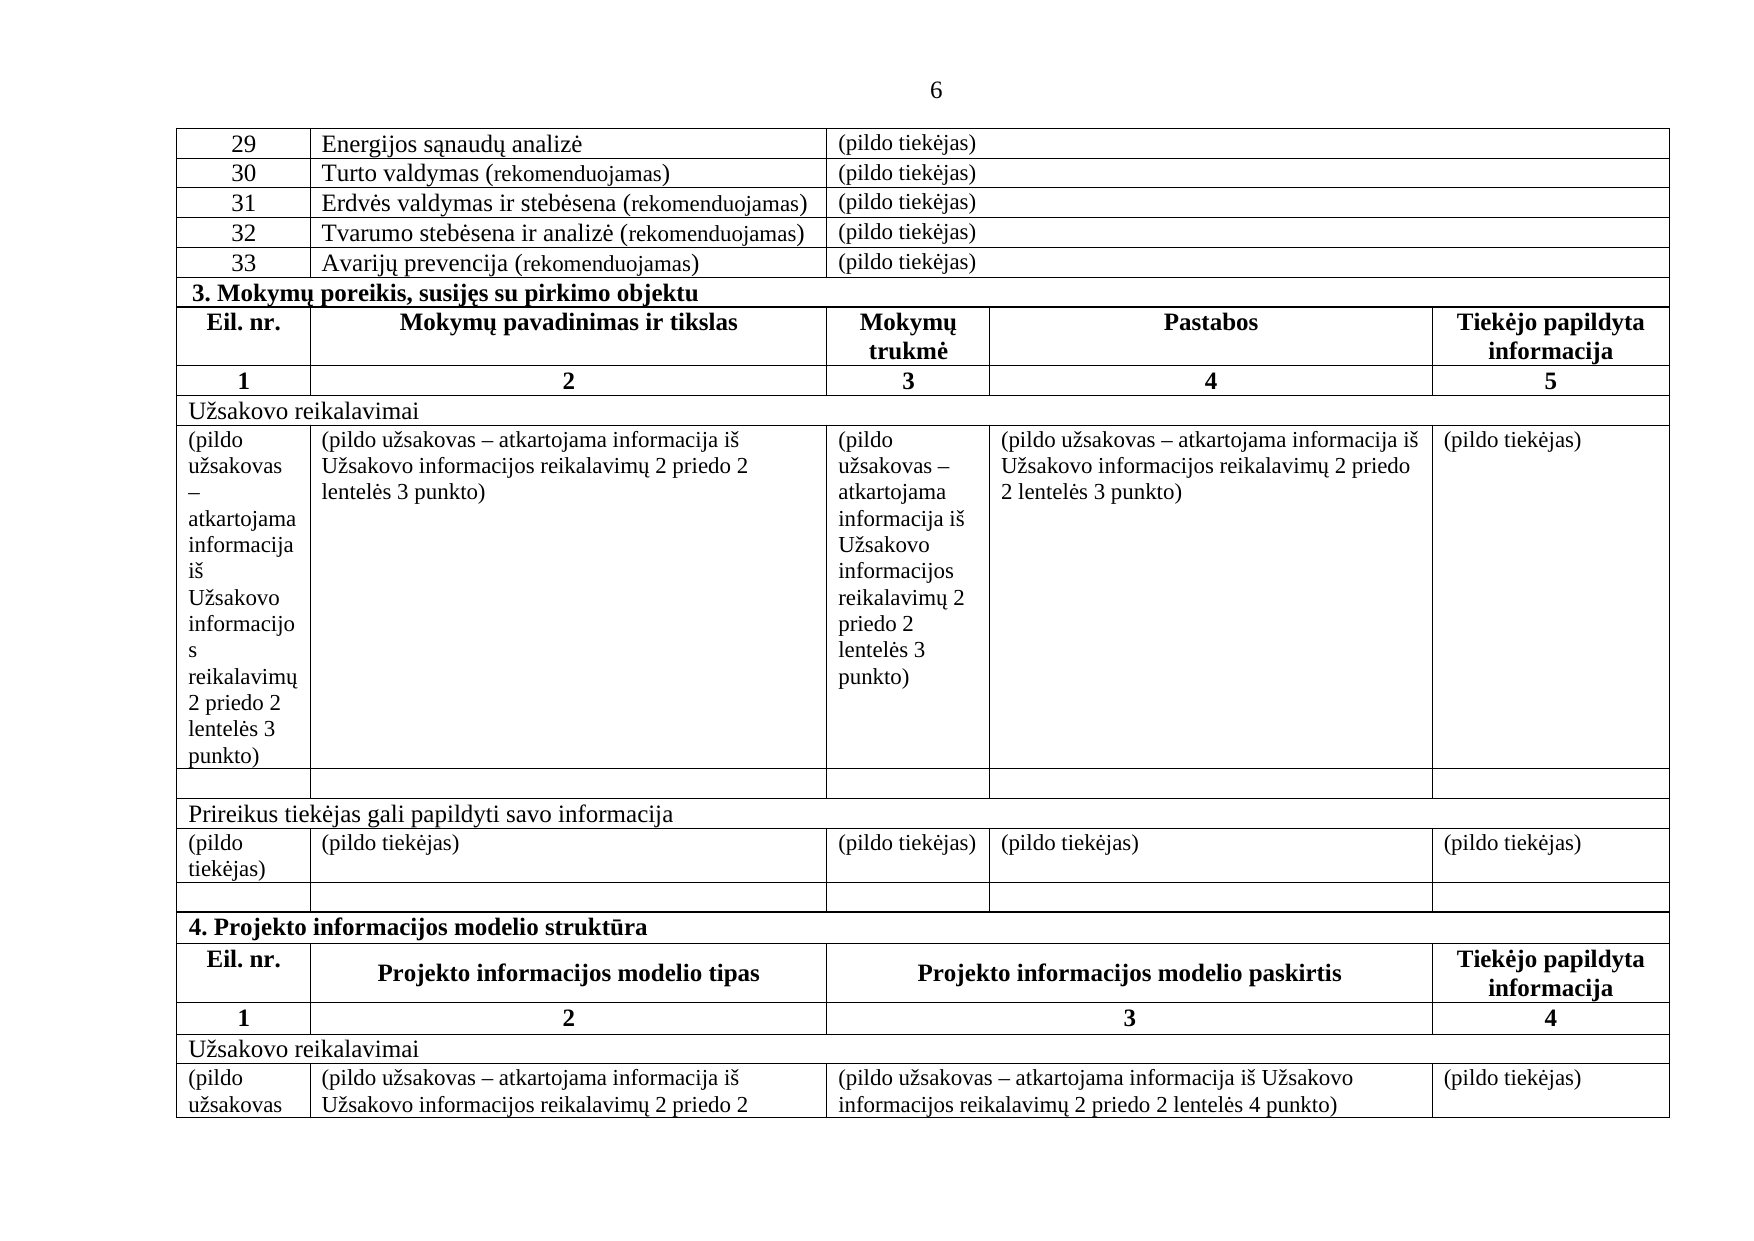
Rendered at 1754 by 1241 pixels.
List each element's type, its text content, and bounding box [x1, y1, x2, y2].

table_cell 2 [311, 1003, 826, 1033]
table_cell [827, 769, 989, 798]
table_cell 3 [827, 1003, 1432, 1033]
table_cell [990, 769, 1432, 798]
table_cell [177, 883, 310, 911]
table_cell (pildo užsakovas – atkartojama informacija iš Užsakovo informacijos reikalavimų 2 priedo 2 lentelės 3 punkto) [990, 426, 1432, 768]
table_cell 5 [1433, 366, 1669, 395]
table_cell 31 [177, 188, 310, 217]
table_cell (pildo užsakovas – atkartojama informacija iš Užsakovo informacijos reikalavimų 2 priedo 2 lentelės 3 punkto) [827, 426, 989, 768]
table_cell 4 [990, 366, 1432, 395]
table_cell (pildo tiekėjas) [1433, 426, 1669, 768]
table_cell Turto valdymas (rekomenduojamas) [311, 159, 826, 187]
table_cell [311, 1064, 826, 1117]
table_cell 1 [177, 1003, 310, 1033]
table_cell Mokymų pavadinimas ir tikslas [311, 308, 826, 365]
table_cell Tvarumo stebėsena ir analizė (rekomenduojamas) [311, 218, 826, 247]
table_cell (pildo tiekėjas) [311, 829, 826, 882]
table_cell Projekto informacijos modelio tipas [311, 944, 826, 1002]
table_cell 29 [177, 129, 310, 157]
table_cell Pastabos [990, 308, 1432, 365]
table_cell (pildo tiekėjas) [827, 248, 1669, 277]
table_cell Eil. nr. [177, 308, 310, 365]
table_cell [990, 883, 1432, 911]
table_cell 30 [177, 159, 310, 187]
table_cell [177, 769, 310, 798]
table_cell 4. Projekto informacijos modelio struktūra [177, 913, 1669, 943]
table_cell (pildo tiekėjas) [827, 159, 1669, 187]
table_cell (pildo tiekėjas) [827, 829, 989, 882]
table_cell 4 [1433, 1003, 1669, 1033]
table_cell 3. Mokymų poreikis, susijęs su pirkimo objektu [177, 278, 1669, 306]
table_cell 1 [177, 366, 310, 395]
table_cell (pildo tiekėjas) [177, 829, 310, 882]
table_cell Projekto informacijos modelio paskirtis [827, 944, 1432, 1002]
table_cell [1433, 769, 1669, 798]
table_cell (pildo tiekėjas) [827, 218, 1669, 247]
table_cell (pildo užsakovas – atkartojama informacija iš Užsakovo informacijos reikalavimų 2 priedo 2 lentelės 3 punkto) [177, 426, 310, 768]
table_cell [1433, 883, 1669, 911]
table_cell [827, 1064, 1432, 1117]
table_cell 3 [827, 366, 989, 395]
table_cell (pildo užsakovas – atkartojama informacija iš Užsakovo informacijos reikalavimų 2 priedo 2 lentelės 3 punkto) [311, 426, 826, 768]
table_cell Erdvės valdymas ir stebėsena (rekomenduojamas) [311, 188, 826, 217]
table_cell (pildo tiekėjas) [990, 829, 1432, 882]
table_cell (pildo tiekėjas) [1433, 1064, 1669, 1117]
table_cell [177, 1064, 310, 1117]
table_cell Tiekėjo papildyta informacija [1433, 944, 1669, 1002]
table_cell Mokymų trukmė [827, 308, 989, 365]
table_cell (pildo tiekėjas) [827, 188, 1669, 217]
table_cell 33 [177, 248, 310, 277]
table_cell Užsakovo reikalavimai [177, 1035, 1669, 1063]
table_cell [311, 883, 826, 911]
table_cell Tiekėjo papildyta informacija [1433, 308, 1669, 365]
table_cell Energijos sąnaudų analizė [311, 129, 826, 157]
table_cell Užsakovo reikalavimai [177, 396, 1669, 424]
table_cell (pildo tiekėjas) [827, 129, 1669, 157]
table_cell 32 [177, 218, 310, 247]
table_cell [827, 883, 989, 911]
table_cell Avarijų prevencija (rekomenduojamas) [311, 248, 826, 277]
table_cell Prireikus tiekėjas gali papildyti savo informacija [177, 799, 1669, 828]
table_cell 2 [311, 366, 826, 395]
table_cell [311, 769, 826, 798]
table_cell (pildo tiekėjas) [1433, 829, 1669, 882]
table_cell Eil. nr. [177, 944, 310, 1002]
